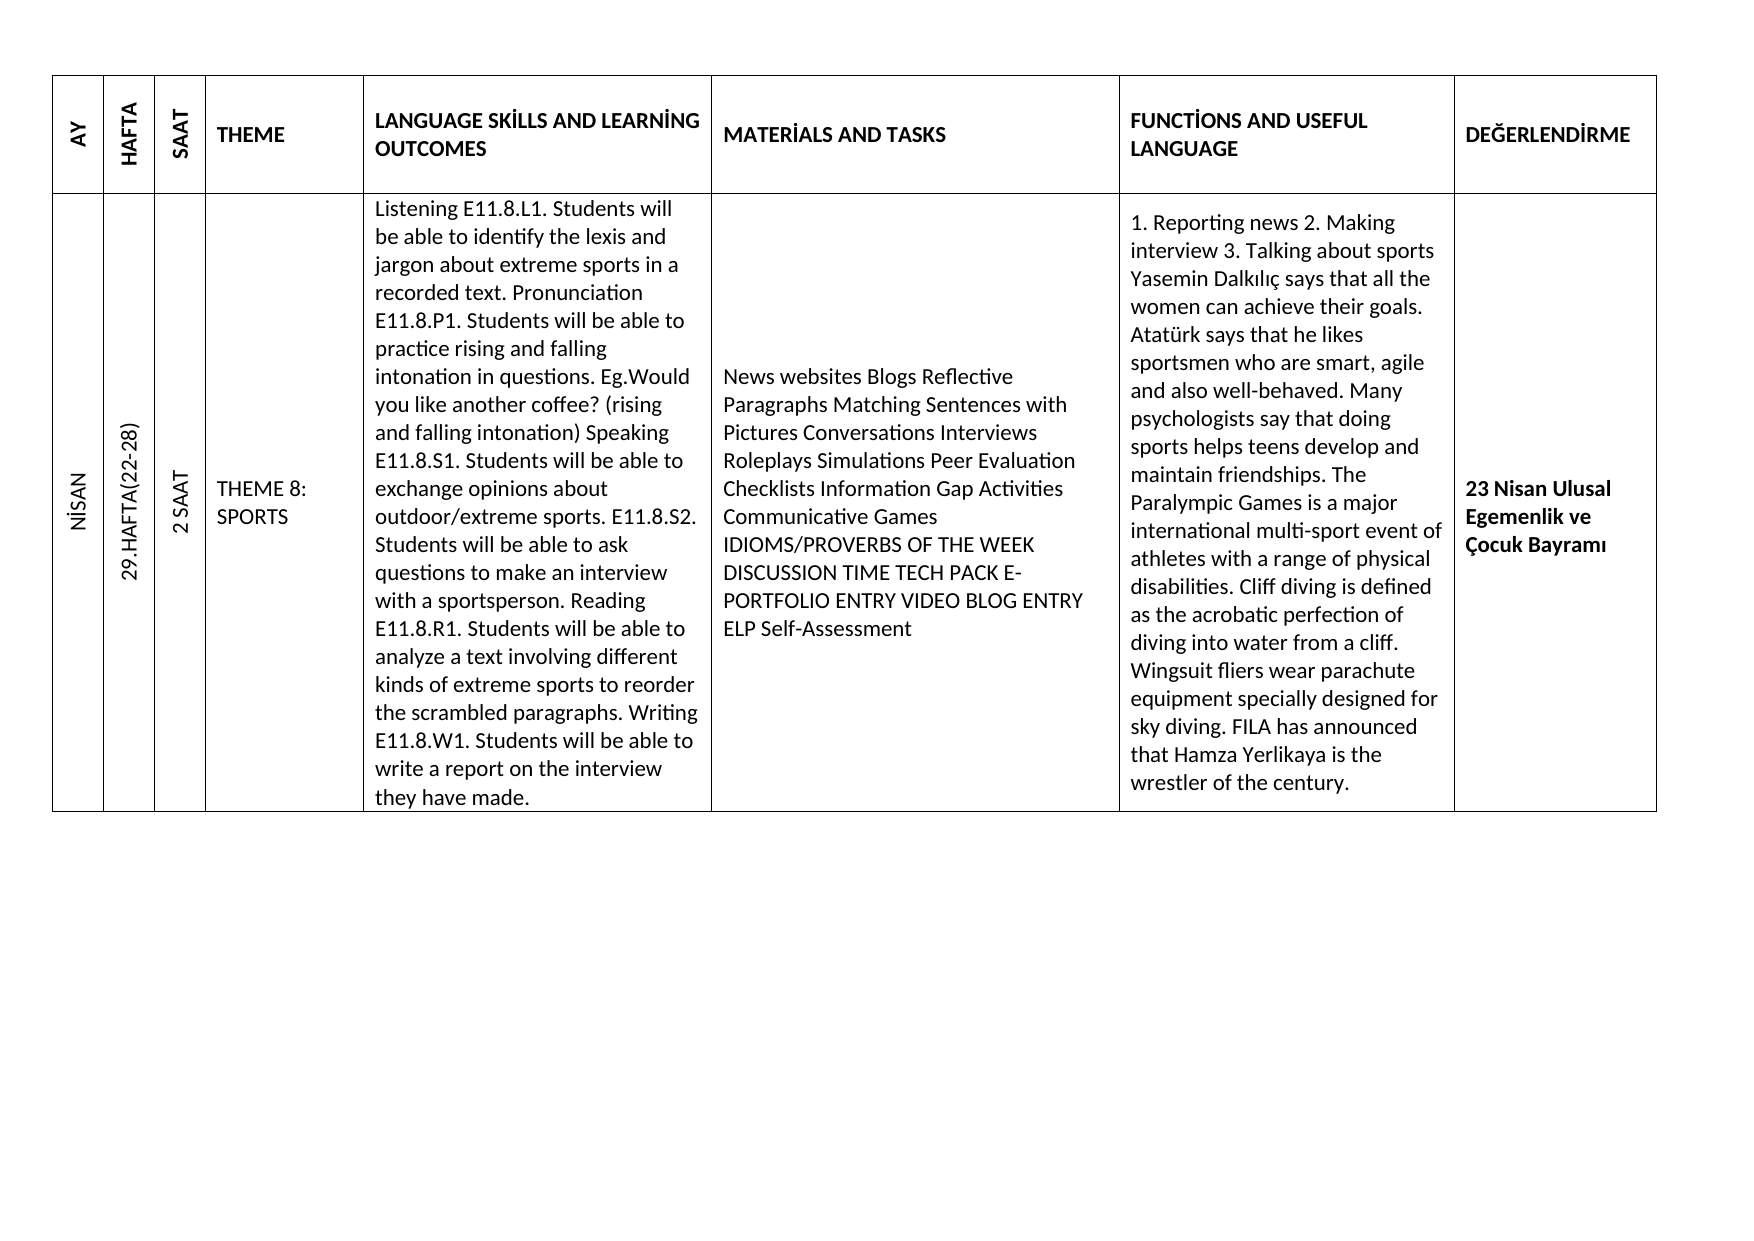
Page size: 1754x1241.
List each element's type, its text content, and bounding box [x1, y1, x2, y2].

table_header FUNCTİONS AND USEFUL LANGUAGE [1120, 76, 1454, 193]
table_cell 1. Reporting news 2. Making interview 3. Talking about sports Yasemin Dalkılıç says that all the women can achieve their goals. Atatürk says that he likes sportsmen who are smart, agile and also well-behaved. Many psychologists say that doing sports helps teens develop and maintain friendships. The Paralympic Games is a major international multi-sport event of athletes with a range of physical disabilities. Cliff diving is defined as the acrobatic perfection of diving into water from a cliff. Wingsuit fliers wear parachute equipment specially designed for sky diving. FILA has announced that Hamza Yerlikaya is the wrestler of the century. [1120, 194, 1454, 811]
table_header HAFTA [104, 76, 154, 193]
table_header LANGUAGE SKİLLS AND LEARNİNG OUTCOMES [364, 76, 711, 193]
table_cell 2 SAAT [155, 194, 205, 811]
table_cell 29.HAFTA(22-28) [104, 194, 154, 811]
table_header MATERİALS AND TASKS [712, 76, 1119, 193]
table_header SAAT [155, 76, 205, 193]
table_cell News websites Blogs Reflective Paragraphs Matching Sentences with Pictures Conversations Interviews Roleplays Simulations Peer Evaluation Checklists Information Gap Activities Communicative Games IDIOMS/PROVERBS OF THE WEEK DISCUSSION TIME TECH PACK E-PORTFOLIO ENTRY VIDEO BLOG ENTRY ELP Self-Assessment [712, 194, 1119, 811]
table_cell Listening E11.8.L1. Students will be able to identify the lexis and jargon about extreme sports in a recorded text. Pronunciation E11.8.P1. Students will be able to practice rising and falling intonation in questions. Eg.Would you like another coffee? (rising and falling intonation) Speaking E11.8.S1. Students will be able to exchange opinions about outdoor/extreme sports. E11.8.S2. Students will be able to ask questions to make an interview with a sportsperson. Reading E11.8.R1. Students will be able to analyze a text involving different kinds of extreme sports to reorder the scrambled paragraphs. Writing E11.8.W1. Students will be able to write a report on the interview they have made. [364, 194, 711, 811]
table_header THEME [206, 76, 363, 193]
table_cell NİSAN [53, 194, 103, 811]
table_header AY [53, 76, 103, 193]
table_header DEĞERLENDİRME [1455, 76, 1656, 193]
table_cell THEME 8: SPORTS [206, 194, 363, 811]
table_cell 23 Nisan Ulusal Egemenlik ve Çocuk Bayramı [1455, 194, 1656, 811]
